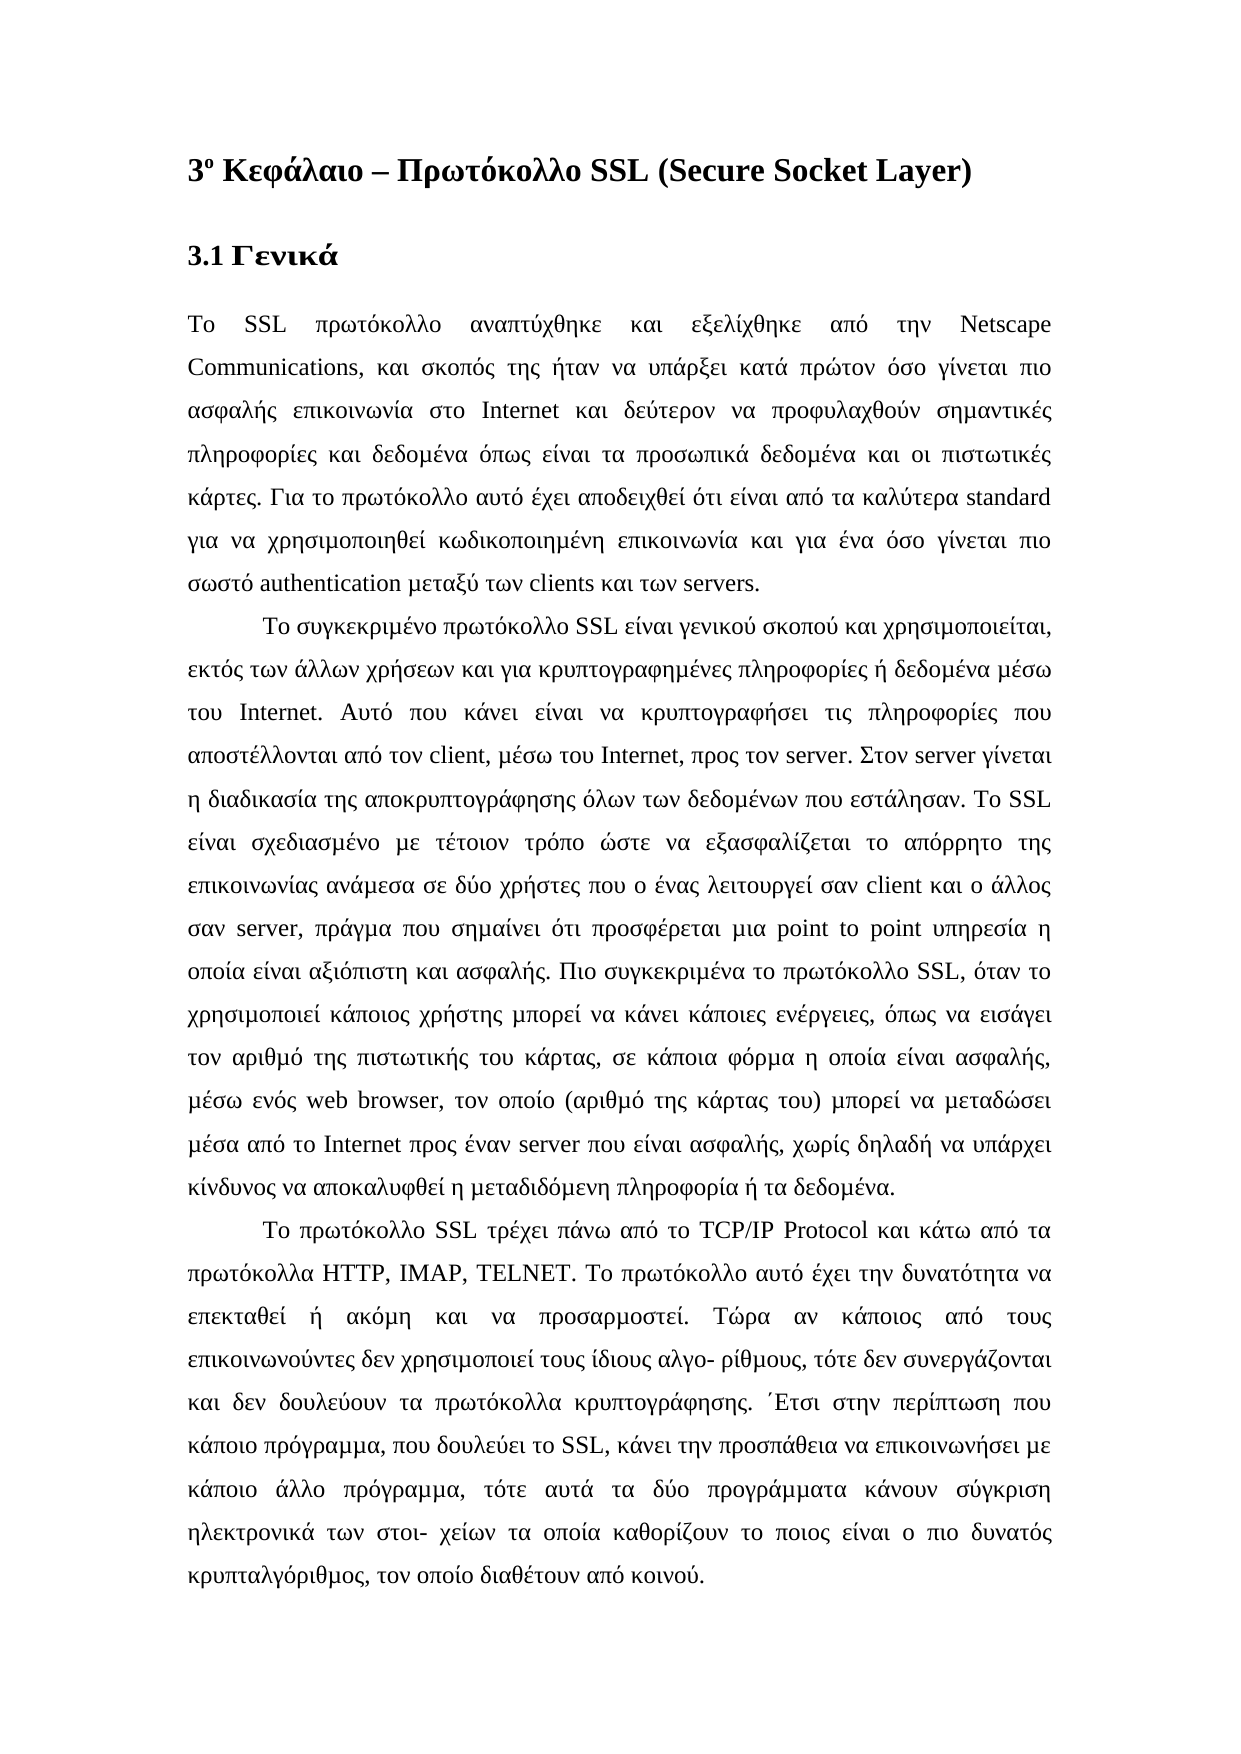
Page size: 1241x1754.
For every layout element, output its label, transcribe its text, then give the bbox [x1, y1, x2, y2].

text Το συγκεκριµένο πρωτόκολλο SSL είναι γενικού σκοπού και χρησιµοποιείται, εκτός των άλλων χρήσεων και για κρυπτογραφηµένες πληροφορίες ή δεδοµένα µέσω του Internet. Αυτό που κάνει είναι να κρυπτογραφήσει τις πληροφορίες που αποστέλλονται από τον client, µέσω του Internet, προς τον server. Στον server γίνεται η διαδικασία της αποκρυπτογράφησης όλων των δεδοµένων που εστάλησαν. Το SSL είναι σχεδιασµένο µε τέτοιον τρόπο ώστε να εξασφαλίζεται το απόρρητο της επικοινωνίας ανάµεσα σε δύο χρήστες που ο ένας λειτουργεί σαν client και ο άλλος σαν server, πράγµα που σηµαίνει ότι προσφέρεται µια point to point υπηρεσία η οποία είναι αξιόπιστη και ασφαλής. Πιο συγκεκριµένα το πρωτόκολλο SSL, όταν το χρησιµοποιεί κάποιος χρήστης µπορεί να κάνει κάποιες ενέργειες, όπως να εισάγει τον αριθµό της πιστωτικής του κάρτας, σε κάποια φόρµα η οποία είναι ασφαλής, µέσω ενός web browser, τον οποίο (αριθµό της κάρτας του) µπορεί να µεταδώσει µέσα από το Internet προς έναν server που είναι ασφαλής, χωρίς δηλαδή να υπάρχει κίνδυνος να αποκαλυφθεί η µεταδιδόµενη πληροφορία ή τα δεδοµένα. [187, 611, 1053, 1201]
title ο Κεφάλαιο – Πρωτόκολλο SSL (Secure Socket Layer) [187, 150, 1053, 188]
subtitle Γενικά [187, 238, 1053, 272]
text Το SSL πρωτόκολλο αναπτύχθηκε και εξελίχθηκε από την Netscape Communications, και σκοπός της ήταν να υπάρξει κατά πρώτον όσο γίνεται πιο ασφαλής επικοινωνία στο Internet και δεύτερον να προφυλαχθούν σηµαντικές πληροφορίες και δεδοµένα όπως είναι τα προσωπικά δεδοµένα και οι πιστωτικές κάρτες. Για το πρωτόκολλο αυτό έχει αποδειχθεί ότι είναι από τα καλύτερα standard για να χρησιµοποιηθεί κωδικοποιηµένη επικοινωνία και για ένα όσο γίνεται πιο σωστό authentication µεταξύ των clients και των servers. [187, 309, 1053, 597]
text Το πρωτόκολλο SSL τρέχει πάνω από το TCP/IP Protocol και κάτω από τα πρωτόκολλα HTTP, IMAP, TELNET. Το πρωτόκολλο αυτό έχει την δυνατότητα να επεκταθεί ή ακόµη και να προσαρµοστεί. Τώρα αν κάποιος από τους επικοινωνούντες δεν χρησιµοποιεί τους ίδιους αλγο- ρίθµους, τότε δεν συνεργάζονται και δεν δουλεύουν τα πρωτόκολλα κρυπτογράφησης. ΄Ετσι στην περίπτωση που κάποιο πρόγραµµα, που δουλεύει το SSL, κάνει την προσπάθεια να επικοινωνήσει µε κάποιο άλλο πρόγραµµα, τότε αυτά τα δύο προγράµµατα κάνουν σύγκριση ηλεκτρονικά των στοι- χείων τα οποία καθορίζουν το ποιος είναι ο πιο δυνατός κρυπταλγόριθµος, τον οποίο διαθέτουν από κοινού. [187, 1215, 1053, 1589]
